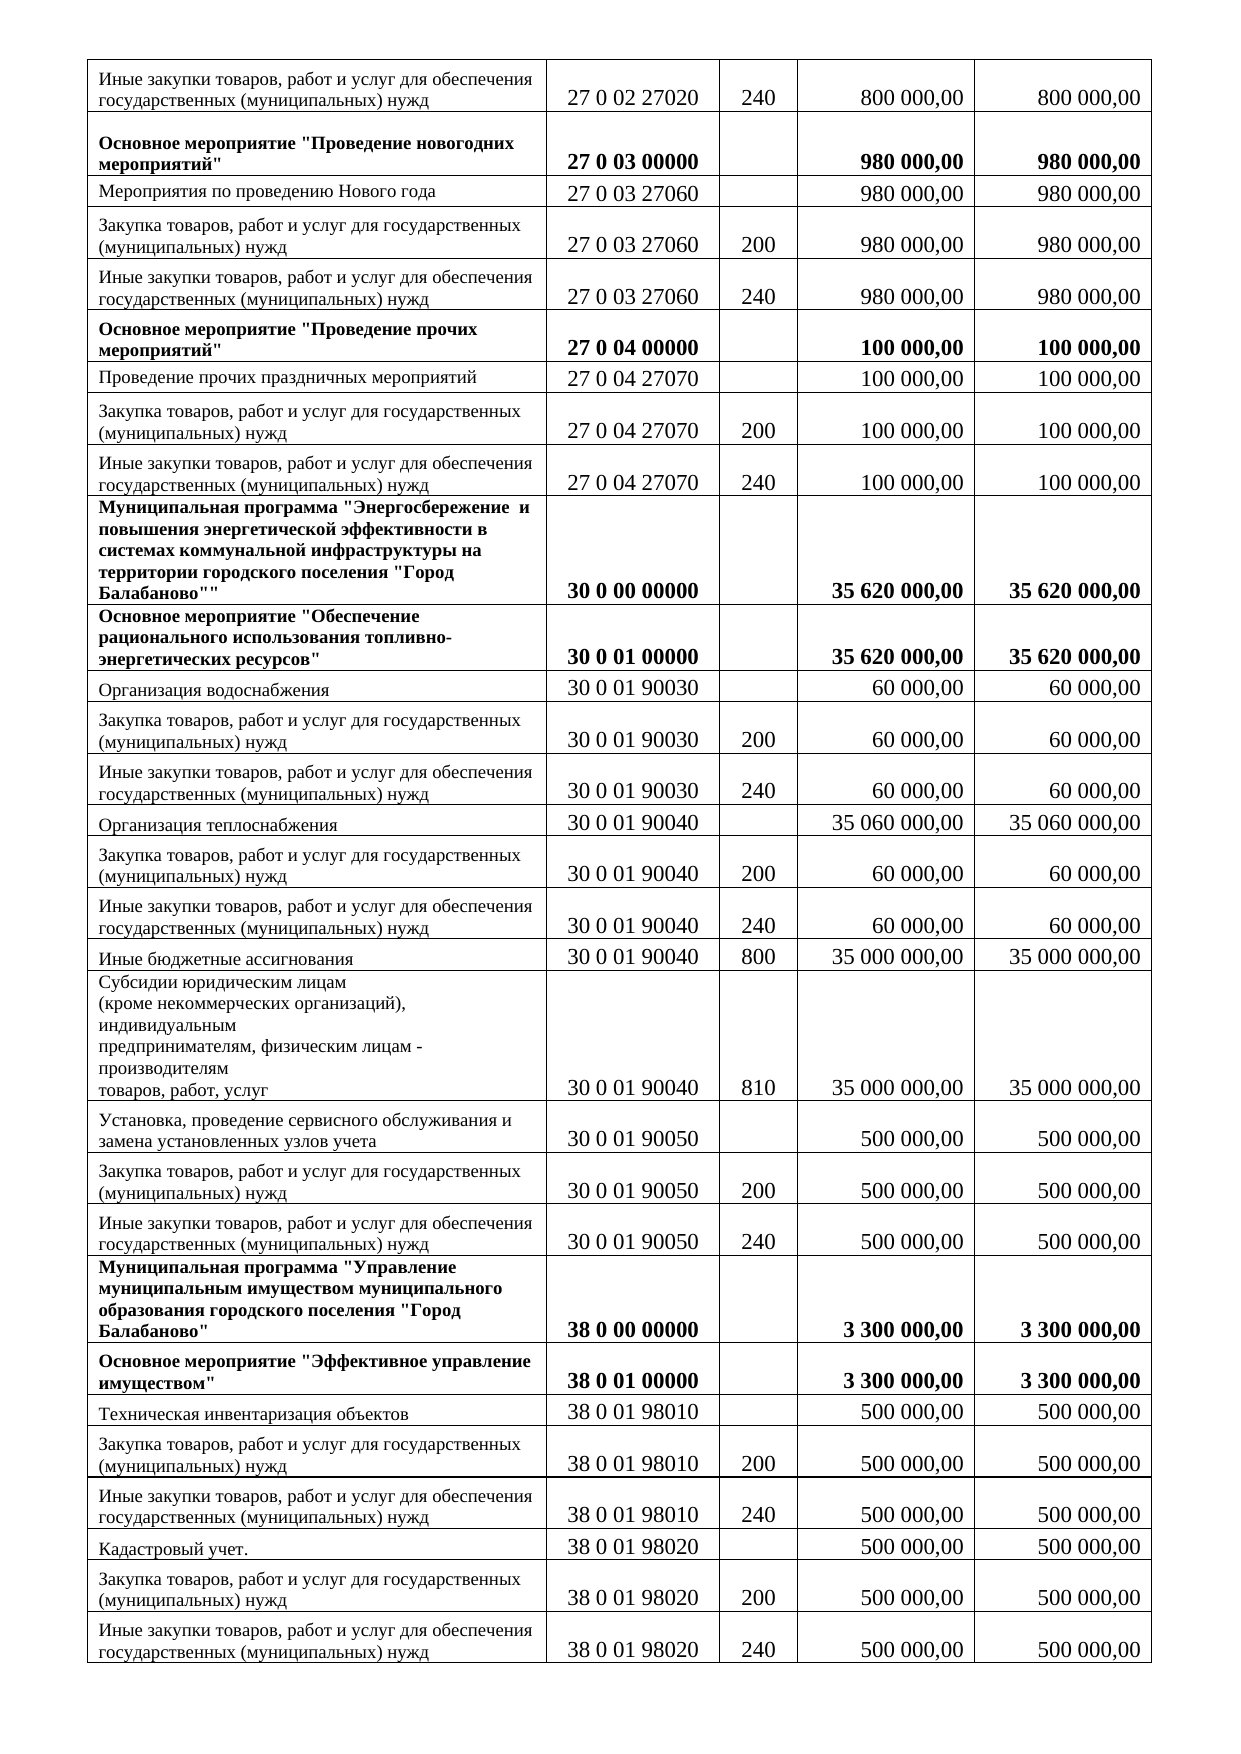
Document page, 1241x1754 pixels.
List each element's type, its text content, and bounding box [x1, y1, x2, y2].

table_cell 38 0 00 00000 [547, 1256, 719, 1342]
table_cell 500 000,00 [798, 1426, 974, 1476]
table_cell 27 0 03 27060 [547, 207, 719, 257]
table_cell 3 300 000,00 [975, 1343, 1151, 1393]
table_cell 35 000 000,00 [798, 939, 974, 969]
table_cell Иные закупки товаров, работ и услуг для обеспечения государственных (муниципальных) нужд [88, 445, 546, 495]
table_cell 100 000,00 [975, 310, 1151, 361]
table_cell 30 0 01 90030 [547, 702, 719, 752]
table_cell 800 [720, 939, 797, 969]
table_cell 27 0 03 27060 [547, 259, 719, 309]
table_cell 500 000,00 [798, 1101, 974, 1152]
table_cell Иные закупки товаров, работ и услуг для обеспечения государственных (муниципальных) нужд [88, 888, 546, 938]
table_cell 38 0 01 98020 [547, 1560, 719, 1611]
table_cell 38 0 01 98010 [547, 1426, 719, 1476]
table_cell 30 0 01 90030 [547, 671, 719, 701]
table_cell 30 0 01 90040 [547, 939, 719, 969]
table_cell 60 000,00 [975, 836, 1151, 887]
table_cell Установка, проведение сервисного обслуживания и замена установленных узлов учета [88, 1101, 546, 1152]
table_cell [720, 496, 797, 604]
table_cell 980 000,00 [798, 112, 974, 175]
table_cell 60 000,00 [798, 671, 974, 701]
table_cell 240 [720, 1612, 797, 1662]
table_cell 30 0 01 90050 [547, 1153, 719, 1203]
table_cell 38 0 01 98020 [547, 1529, 719, 1559]
table_cell Мероприятия по проведению Нового года [88, 176, 546, 206]
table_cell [88, 1560, 546, 1611]
table_cell 500 000,00 [975, 1478, 1151, 1528]
table_cell Закупка товаров, работ и услуг для государственных (муниципальных) нужд [88, 1153, 546, 1203]
table_cell 27 0 02 27020 [547, 60, 719, 111]
table_cell 240 [720, 259, 797, 309]
table_cell Закупка товаров, работ и услуг для государственных (муниципальных) нужд [88, 207, 546, 257]
table_cell 980 000,00 [975, 207, 1151, 257]
table_cell Организация водоснабжения [88, 671, 546, 701]
table_cell 35 000 000,00 [975, 971, 1151, 1100]
table_cell 500 000,00 [975, 1101, 1151, 1152]
table_cell 500 000,00 [798, 1478, 974, 1528]
table_cell 500 000,00 [975, 1529, 1151, 1559]
table_cell [720, 112, 797, 175]
table_cell 27 0 04 00000 [547, 310, 719, 361]
table_cell 240 [720, 60, 797, 111]
table_cell 3 300 000,00 [798, 1256, 974, 1342]
table_cell 500 000,00 [975, 1426, 1151, 1476]
table_cell 27 0 04 27070 [547, 445, 719, 495]
table_cell Закупка товаров, работ и услуг для государственных (муниципальных) нужд [88, 393, 546, 443]
table_cell 100 000,00 [975, 393, 1151, 443]
table_cell 60 000,00 [798, 754, 974, 804]
table_cell 500 000,00 [798, 1395, 974, 1425]
table_cell 100 000,00 [798, 362, 974, 392]
table_cell 200 [720, 207, 797, 257]
table_cell 980 000,00 [798, 207, 974, 257]
table_cell [720, 1395, 797, 1425]
table_cell 500 000,00 [798, 1560, 974, 1611]
table_cell 500 000,00 [975, 1560, 1151, 1611]
table_cell 38 0 01 98010 [547, 1395, 719, 1425]
table_cell 200 [720, 393, 797, 443]
table_cell 38 0 01 98010 [547, 1478, 719, 1528]
table_cell 35 620 000,00 [798, 605, 974, 669]
table_cell 60 000,00 [975, 754, 1151, 804]
table_cell [720, 310, 797, 361]
table_cell 100 000,00 [798, 310, 974, 361]
table_cell Закупка товаров, работ и услуг для государственных (муниципальных) нужд [88, 836, 546, 887]
table_cell [720, 1343, 797, 1393]
table_cell 240 [720, 888, 797, 938]
table_cell 240 [720, 445, 797, 495]
table_cell 500 000,00 [798, 1153, 974, 1203]
table_cell [720, 805, 797, 835]
table_cell Иные закупки товаров, работ и услуг для обеспечения государственных (муниципальных) нужд [88, 1204, 546, 1255]
table_cell 27 0 03 27060 [547, 176, 719, 206]
table_cell 240 [720, 1204, 797, 1255]
table_cell 3 300 000,00 [975, 1256, 1151, 1342]
table_cell 30 0 01 90040 [547, 836, 719, 887]
table_cell 980 000,00 [798, 259, 974, 309]
table_cell 980 000,00 [975, 112, 1151, 175]
table_cell Иные закупки товаров, работ и услуг для обеспечения государственных (муниципальных) нужд [88, 60, 546, 111]
table_cell 35 000 000,00 [798, 971, 974, 1100]
table_cell 38 0 01 98020 [547, 1612, 719, 1662]
table_cell 980 000,00 [798, 176, 974, 206]
table_cell 240 [720, 1478, 797, 1528]
table_cell 800 000,00 [975, 60, 1151, 111]
table_cell 500 000,00 [975, 1204, 1151, 1255]
table_cell [720, 671, 797, 701]
table_cell 500 000,00 [975, 1153, 1151, 1203]
table_cell 980 000,00 [975, 259, 1151, 309]
table_cell [720, 176, 797, 206]
table_cell 60 000,00 [975, 671, 1151, 701]
table_cell 30 0 00 00000 [547, 496, 719, 604]
table_cell [720, 1256, 797, 1342]
table_cell 810 [720, 971, 797, 1100]
table_cell 30 0 01 90040 [547, 888, 719, 938]
table_cell Техническая инвентаризация объектов [88, 1395, 546, 1425]
table_cell 35 060 000,00 [975, 805, 1151, 835]
table_cell 3 300 000,00 [798, 1343, 974, 1393]
table_cell Муниципальная программа "Энергосбережение и повышения энергетической эффективности в системах коммунальной инфраструктуры на территории городского поселения "Город Балабаново"" [88, 496, 546, 604]
table_cell 200 [720, 1560, 797, 1611]
table_cell 30 0 01 90050 [547, 1101, 719, 1152]
table_cell Кадастровый учет. [88, 1529, 546, 1559]
table_cell Закупка товаров, работ и услуг для государственных (муниципальных) нужд [88, 1426, 546, 1476]
table_cell 200 [720, 1426, 797, 1476]
table_cell 980 000,00 [975, 176, 1151, 206]
table_cell Организация теплоснабжения [88, 805, 546, 835]
table_cell 27 0 04 27070 [547, 393, 719, 443]
table_cell Проведение прочих праздничных мероприятий [88, 362, 546, 392]
table_cell 500 000,00 [975, 1395, 1151, 1425]
table_cell 60 000,00 [975, 702, 1151, 752]
table_cell 500 000,00 [798, 1204, 974, 1255]
table_cell Основное мероприятие "Проведение прочих мероприятий" [88, 310, 546, 361]
table_cell Закупка товаров, работ и услуг для государственных (муниципальных) нужд [88, 702, 546, 752]
table_cell 60 000,00 [798, 888, 974, 938]
table_cell 35 060 000,00 [798, 805, 974, 835]
table_cell 100 000,00 [798, 393, 974, 443]
table_cell 500 000,00 [975, 1612, 1151, 1662]
table_cell 60 000,00 [975, 888, 1151, 938]
table_cell [720, 1529, 797, 1559]
table_cell 35 620 000,00 [975, 605, 1151, 669]
table_cell 30 0 01 90040 [547, 805, 719, 835]
table_cell 35 620 000,00 [975, 496, 1151, 604]
table_cell [720, 362, 797, 392]
table_cell Иные закупки товаров, работ и услуг для обеспечения государственных (муниципальных) нужд [88, 1478, 546, 1528]
table_cell Иные бюджетные ассигнования [88, 939, 546, 969]
table_cell 60 000,00 [798, 702, 974, 752]
table_cell 35 000 000,00 [975, 939, 1151, 969]
table_cell Основное мероприятие "Обеспечение рационального использования топливно-энергетических ресурсов" [88, 605, 546, 669]
table_cell [720, 1101, 797, 1152]
table_cell 100 000,00 [798, 445, 974, 495]
table_cell 100 000,00 [975, 445, 1151, 495]
table_cell 30 0 01 00000 [547, 605, 719, 669]
table_cell 30 0 01 90040 [547, 971, 719, 1100]
table_cell Иные закупки товаров, работ и услуг для обеспечения государственных (муниципальных) нужд [88, 259, 546, 309]
table_cell 240 [720, 754, 797, 804]
table_cell 200 [720, 836, 797, 887]
table_cell 500 000,00 [798, 1529, 974, 1559]
table_cell 30 0 01 90050 [547, 1204, 719, 1255]
table_cell [720, 605, 797, 669]
table_cell Основное мероприятие "Эффективное управление имуществом" [88, 1343, 546, 1393]
table_cell 27 0 03 00000 [547, 112, 719, 175]
table_cell Муниципальная программа "Управление муниципальным имуществом муниципального образования городского поселения "Город Балабаново" [88, 1256, 546, 1342]
table_cell Иные закупки товаров, работ и услуг для обеспечения государственных (муниципальных) нужд [88, 754, 546, 804]
table_cell 38 0 01 00000 [547, 1343, 719, 1393]
table_cell 60 000,00 [798, 836, 974, 887]
table_cell 27 0 04 27070 [547, 362, 719, 392]
table_cell 100 000,00 [975, 362, 1151, 392]
table_cell 35 620 000,00 [798, 496, 974, 604]
table_cell 500 000,00 [798, 1612, 974, 1662]
table_cell Основное мероприятие "Проведение новогодних мероприятий" [88, 112, 546, 175]
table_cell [88, 1612, 546, 1662]
table_cell Субсидии юридическим лицам (кроме некоммерческих организаций), индивидуальным предпринимателям, физическим лицам - производителям товаров, работ, услуг [88, 971, 546, 1100]
table_cell 30 0 01 90030 [547, 754, 719, 804]
table_cell 200 [720, 702, 797, 752]
table_cell 800 000,00 [798, 60, 974, 111]
table_cell 200 [720, 1153, 797, 1203]
